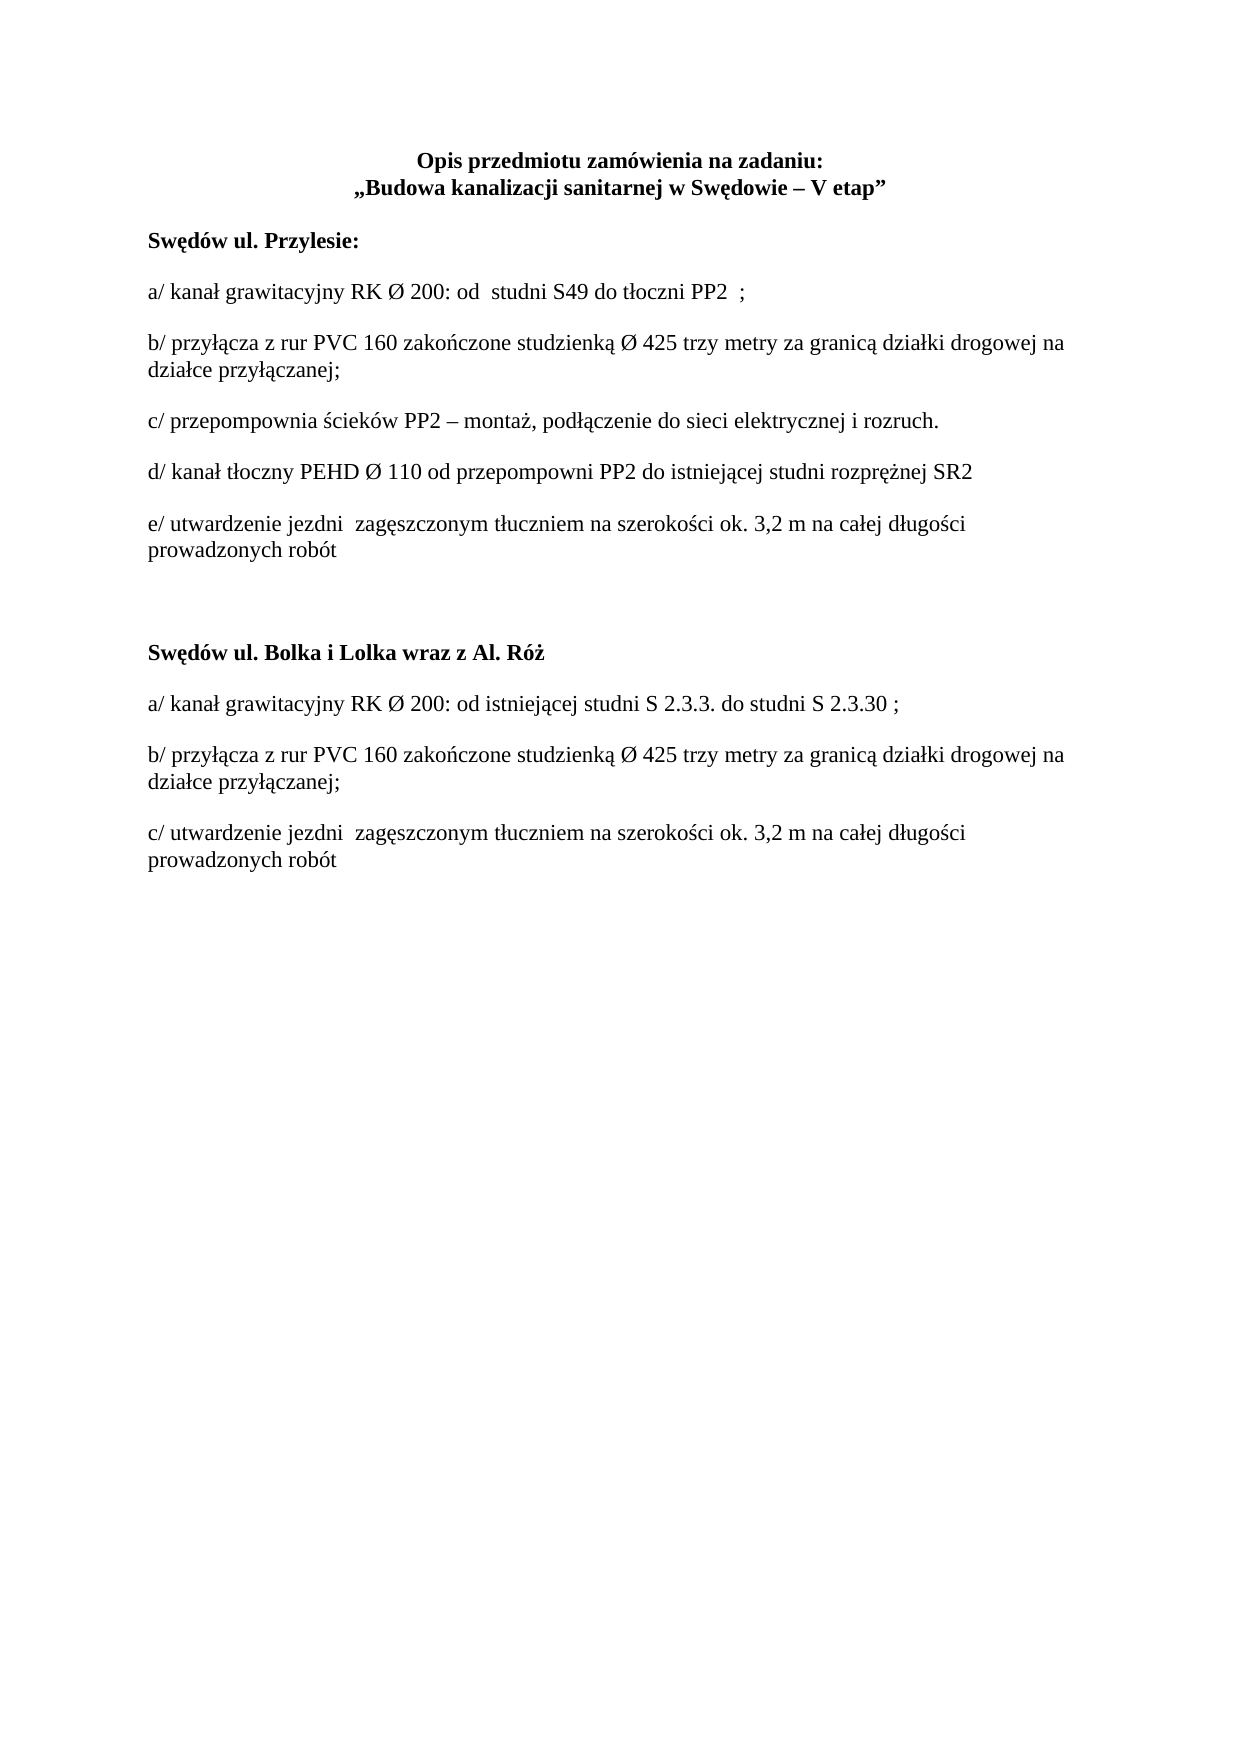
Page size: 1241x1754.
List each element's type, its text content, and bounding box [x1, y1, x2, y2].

text a/ kanał grawitacyjny RK Ø 200: od istniejącej studni S 2.3.3. do studni S 2.3.30 ; [148, 690, 1093, 717]
text b/ przyłącza z rur PVC 160 zakończone studzienką Ø 425 trzy metry za granicą działki drogowej na działce przyłączanej; [148, 742, 1093, 794]
text Swędów ul. Bolka i Lolka wraz z Al. Róż [148, 639, 1093, 665]
text e/ utwardzenie jezdni zagęszczonym tłuczniem na szerokości ok. 3,2 m na całej długości prowadzonych robót [148, 510, 1093, 562]
text „Budowa kanalizacji sanitarnej w Swędowie – V etap” [148, 174, 1093, 200]
text Swędów ul. Przylesie: [148, 227, 1093, 253]
text a/ kanał grawitacyjny RK Ø 200: od studni S49 do tłoczni PP2 ; [148, 278, 1093, 304]
text b/ przyłącza z rur PVC 160 zakończone studzienką Ø 425 trzy metry za granicą działki drogowej na działce przyłączanej; [148, 329, 1093, 382]
text Opis przedmiotu zamówienia na zadaniu: [148, 148, 1093, 174]
text c/ przepompownia ścieków PP2 – montaż, podłączenie do sieci elektrycznej i rozruch. [148, 407, 1093, 433]
text c/ utwardzenie jezdni zagęszczonym tłuczniem na szerokości ok. 3,2 m na całej długości prowadzonych robót [148, 819, 1093, 872]
text d/ kanał tłoczny PEHD Ø 110 od przepompowni PP2 do istniejącej studni rozprężnej SR2 [148, 458, 1093, 485]
